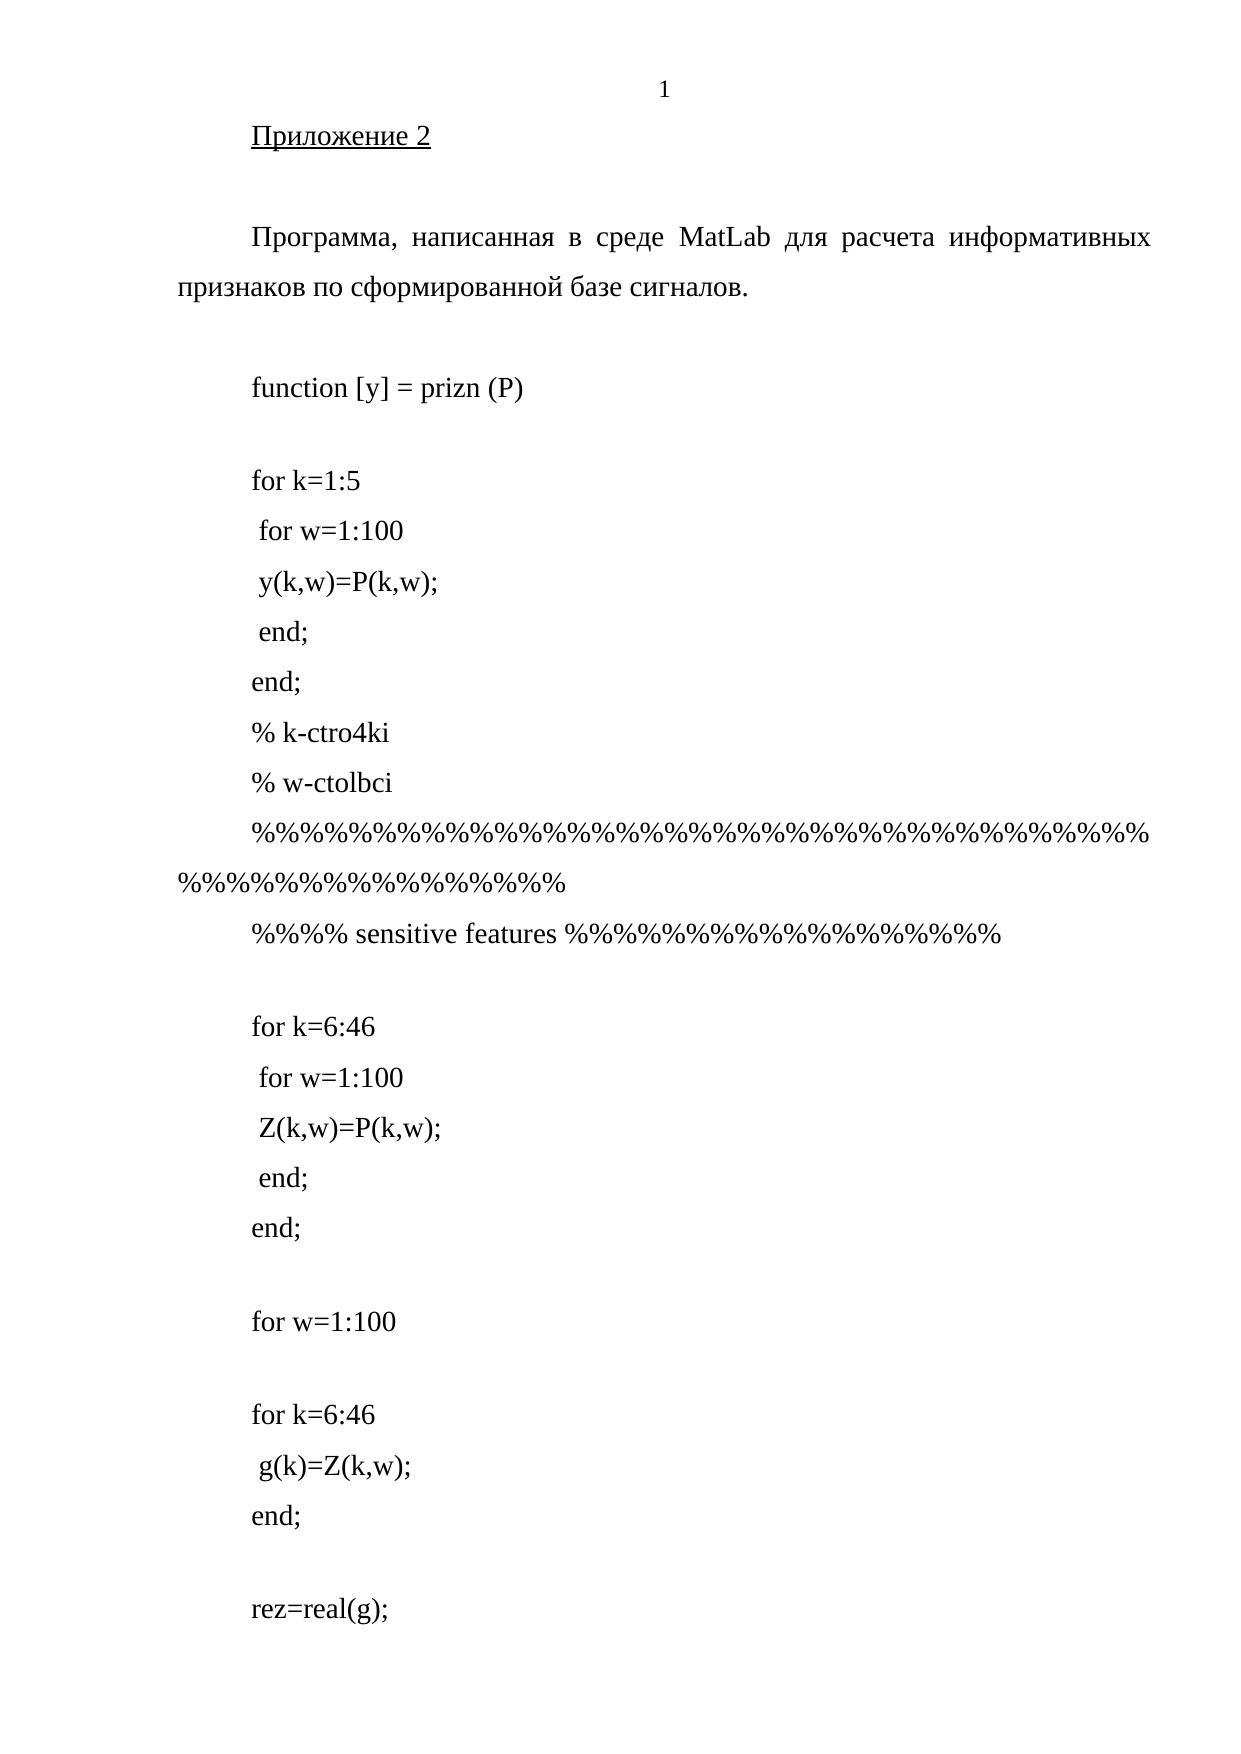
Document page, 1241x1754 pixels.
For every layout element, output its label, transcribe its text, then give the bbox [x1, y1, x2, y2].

text end; [177, 1160, 1152, 1194]
text Z(k,w)=P(k,w); [177, 1110, 1152, 1143]
text end; [177, 614, 1152, 648]
text Программа, написанная в среде MatLab для расчета информативных признаков по сформированной базе сигналов. [177, 219, 1152, 303]
text end; [177, 664, 1152, 698]
text for w=1:100 [177, 1304, 1152, 1338]
text for k=1:5 [177, 463, 1152, 497]
text for w=1:100 [177, 513, 1152, 547]
text rez=real(g); [177, 1592, 1152, 1625]
text y(k,w)=P(k,w); [177, 564, 1152, 597]
text for k=6:46 [177, 1009, 1152, 1043]
text % w-ctolbci [177, 765, 1152, 798]
text %%%%%%%%%%%%%%%%%%%%%%%%%%%%%%%%%%%%%%%%%%%%%%%%%%%%% [177, 815, 1152, 899]
text %%%% sensitive features %%%%%%%%%%%%%%%%%% [177, 916, 1152, 949]
text function [y] = prizn (P) [177, 370, 1152, 403]
text for k=6:46 [177, 1397, 1152, 1431]
text for w=1:100 [177, 1060, 1152, 1093]
text g(k)=Z(k,w); [177, 1448, 1152, 1481]
text end; [177, 1498, 1152, 1532]
text Приложение 2 [177, 118, 1152, 152]
text end; [177, 1211, 1152, 1244]
text % k-ctro4ki [177, 715, 1152, 748]
